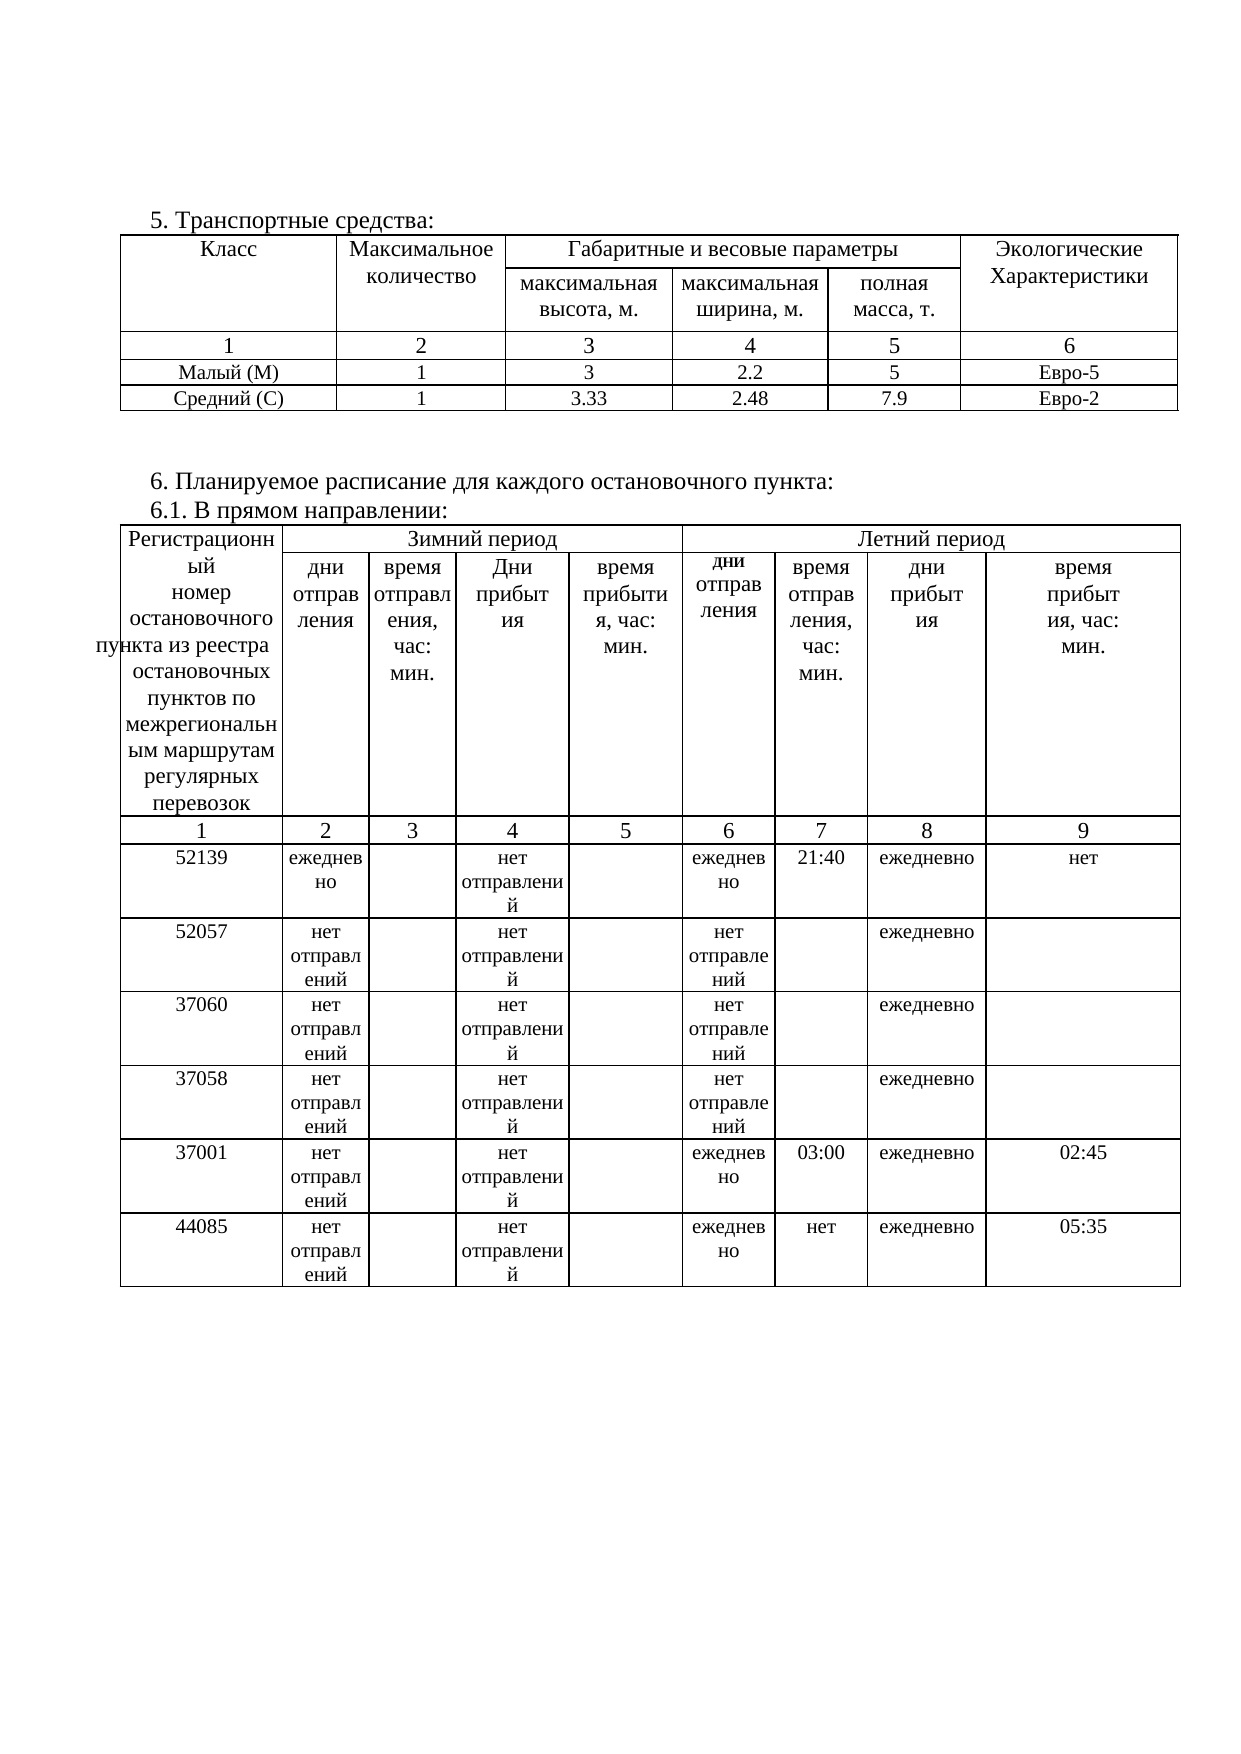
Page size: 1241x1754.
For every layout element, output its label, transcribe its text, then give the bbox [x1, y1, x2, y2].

table_cell ежедневно [868, 845, 985, 917]
table_cell 3 [506, 360, 672, 384]
table_cell 4 [673, 332, 827, 358]
table_cell 3.33 [506, 386, 672, 410]
table_header Габаритные и весовые параметры [506, 236, 960, 267]
table_cell Малый (М) [121, 360, 336, 384]
table_cell дни прибыт ия [868, 553, 985, 815]
table_cell [987, 919, 1180, 991]
table_cell [370, 1066, 455, 1138]
table_cell полная масса, т. [829, 269, 960, 331]
table_cell 52139 [121, 845, 282, 917]
table_cell 2 [283, 817, 368, 843]
table_cell нет отправлений [283, 1066, 368, 1138]
table_cell [776, 992, 867, 1064]
table_cell Евро-2 [961, 386, 1177, 410]
table_cell 7.9 [829, 386, 960, 410]
table_header Летний период [683, 526, 1180, 552]
table_cell нет отправлений [457, 1214, 568, 1286]
table_cell [370, 919, 455, 991]
table_cell 6 [683, 817, 774, 843]
table_cell время отправ ления, час: мин. [776, 553, 867, 815]
table_cell 5 [570, 817, 682, 843]
table_cell время прибыт ия, час: мин. [987, 553, 1180, 815]
table_cell [370, 992, 455, 1064]
table_cell 2.48 [673, 386, 827, 410]
table_cell ежедневно [868, 1214, 985, 1286]
table_cell нет отправлений [457, 919, 568, 991]
table_cell 44085 [121, 1214, 282, 1286]
table_cell нет отправлений [283, 992, 368, 1064]
table_cell 1 [337, 386, 505, 410]
table_cell нет отправлений [683, 1066, 774, 1138]
table_cell ДНИ отправ ления [683, 553, 774, 815]
table_cell 37058 [121, 1066, 282, 1138]
text 6. Планируемое расписание для каждого остановочного пункта: [150, 466, 1090, 495]
table_cell [370, 845, 455, 917]
table_header Зимний период [283, 526, 682, 552]
table_cell нет отправлений [683, 992, 774, 1064]
table_cell ежедневно [683, 1140, 774, 1212]
table_cell дни отправ ления [283, 553, 368, 815]
table_cell нет отправлений [283, 1214, 368, 1286]
table_cell [570, 1140, 682, 1212]
table_cell время отправл ения, час: мин. [370, 553, 455, 815]
table_cell 2 [337, 332, 505, 358]
table_cell [570, 1214, 682, 1286]
table_cell 5 [829, 360, 960, 384]
table_cell 02:45 [987, 1140, 1180, 1212]
table_cell ежедневно [283, 845, 368, 917]
table_cell Средний (С) [121, 386, 336, 410]
table_header Регистрационный номер остановочного пункта из реестра остановочных пунктов по межрегиональным маршрутам регулярных перевозок [121, 526, 282, 815]
table_cell 21:40 [776, 845, 867, 917]
table_cell 3 [506, 332, 672, 358]
table_cell ежедневно [683, 1214, 774, 1286]
table_cell Евро-5 [961, 360, 1177, 384]
table_cell 03:00 [776, 1140, 867, 1212]
table_cell Дни прибыт ия [457, 553, 568, 815]
table_cell 2.2 [673, 360, 827, 384]
table_cell ежедневно [683, 845, 774, 917]
table_cell [370, 1214, 455, 1286]
table_cell [776, 1066, 867, 1138]
table_cell нет [987, 845, 1180, 917]
table_cell нет отправлений [683, 919, 774, 991]
table_cell ежедневно [868, 1140, 985, 1212]
table_cell нет отправлений [283, 919, 368, 991]
table_header Класс [121, 236, 336, 331]
table_cell 6 [961, 332, 1177, 358]
table_cell 5 [829, 332, 960, 358]
table_cell 4 [457, 817, 568, 843]
text 6.1. В прямом направлении: [150, 495, 1090, 524]
table_cell ежедневно [868, 919, 985, 991]
table_cell 37001 [121, 1140, 282, 1212]
table_cell нет [776, 1214, 867, 1286]
table_cell 9 [987, 817, 1180, 843]
table_cell время прибыти я, час: мин. [570, 553, 682, 815]
table_cell ежедневно [868, 992, 985, 1064]
table_cell 7 [776, 817, 867, 843]
table_cell максимальная ширина, м. [673, 269, 827, 331]
table_cell 1 [121, 332, 336, 358]
table_cell 8 [868, 817, 985, 843]
table_cell максимальная высота, м. [506, 269, 672, 331]
table_cell [570, 992, 682, 1064]
table_cell 05:35 [987, 1214, 1180, 1286]
table_cell нет отправлений [283, 1140, 368, 1212]
table_cell 1 [121, 817, 282, 843]
table_cell 52057 [121, 919, 282, 991]
table_cell [370, 1140, 455, 1212]
table_cell [570, 919, 682, 991]
table_header Максимальное количество [337, 236, 505, 331]
table_header Экологические Характеристики [961, 236, 1177, 331]
text 5. Транспортные средства: [150, 205, 1090, 234]
table_cell 37060 [121, 992, 282, 1064]
table_cell [570, 845, 682, 917]
table_cell ежедневно [868, 1066, 985, 1138]
table_cell 1 [337, 360, 505, 384]
table_cell нет отправлений [457, 1066, 568, 1138]
table_cell 3 [370, 817, 455, 843]
table_cell [570, 1066, 682, 1138]
table_cell [987, 992, 1180, 1064]
table_cell нет отправлений [457, 1140, 568, 1212]
table_cell [987, 1066, 1180, 1138]
table_cell [776, 919, 867, 991]
table_cell нет отправлений [457, 992, 568, 1064]
table_cell нет отправлений [457, 845, 568, 917]
